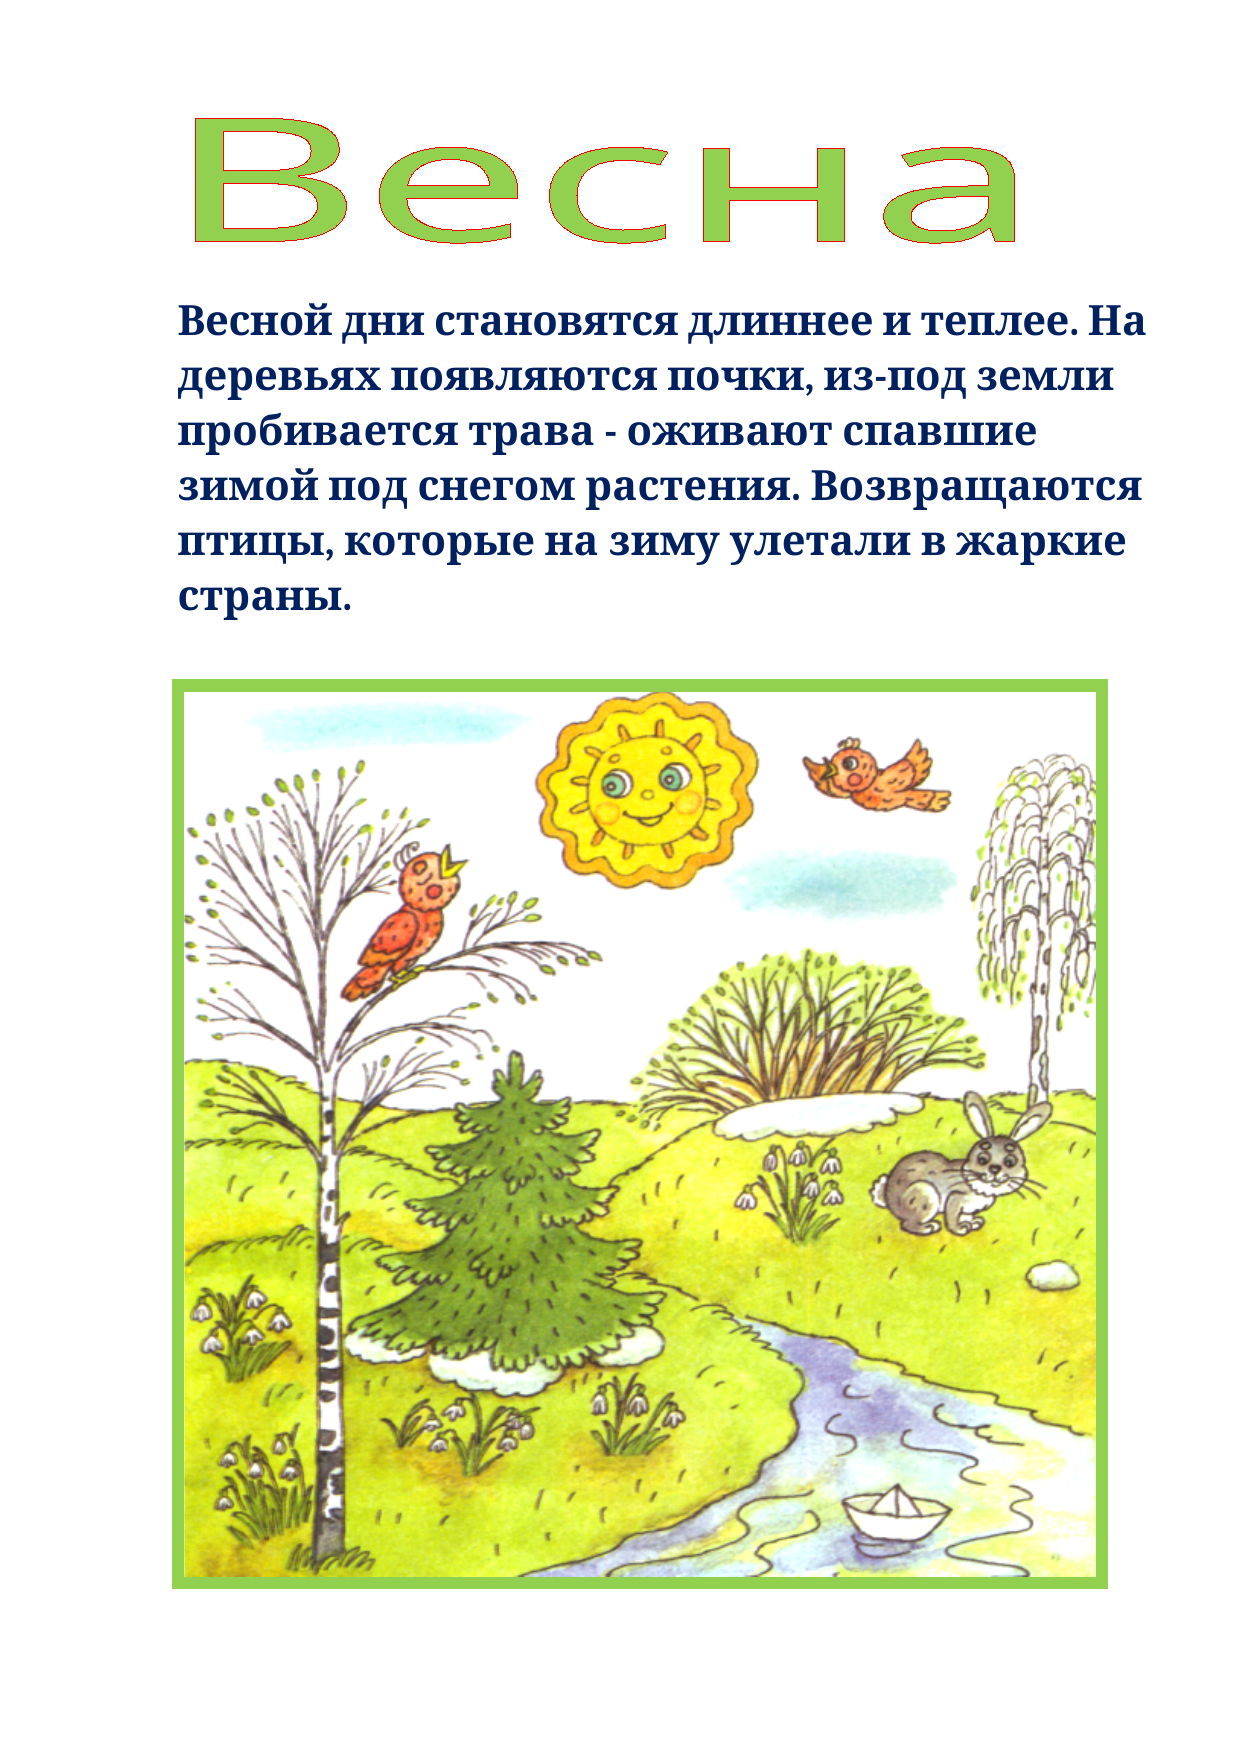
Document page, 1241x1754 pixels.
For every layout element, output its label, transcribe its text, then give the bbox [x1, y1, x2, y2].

subtitle Весной дни становятся длиннее и теплее. На деревьях появляются почки, из-под земли пробивается трава - оживают спавшие зимой под снегом растения. Возвращаются птицы, которые на зиму улетали в жаркие страны. [177, 297, 1152, 621]
picture [184, 692, 1096, 1577]
